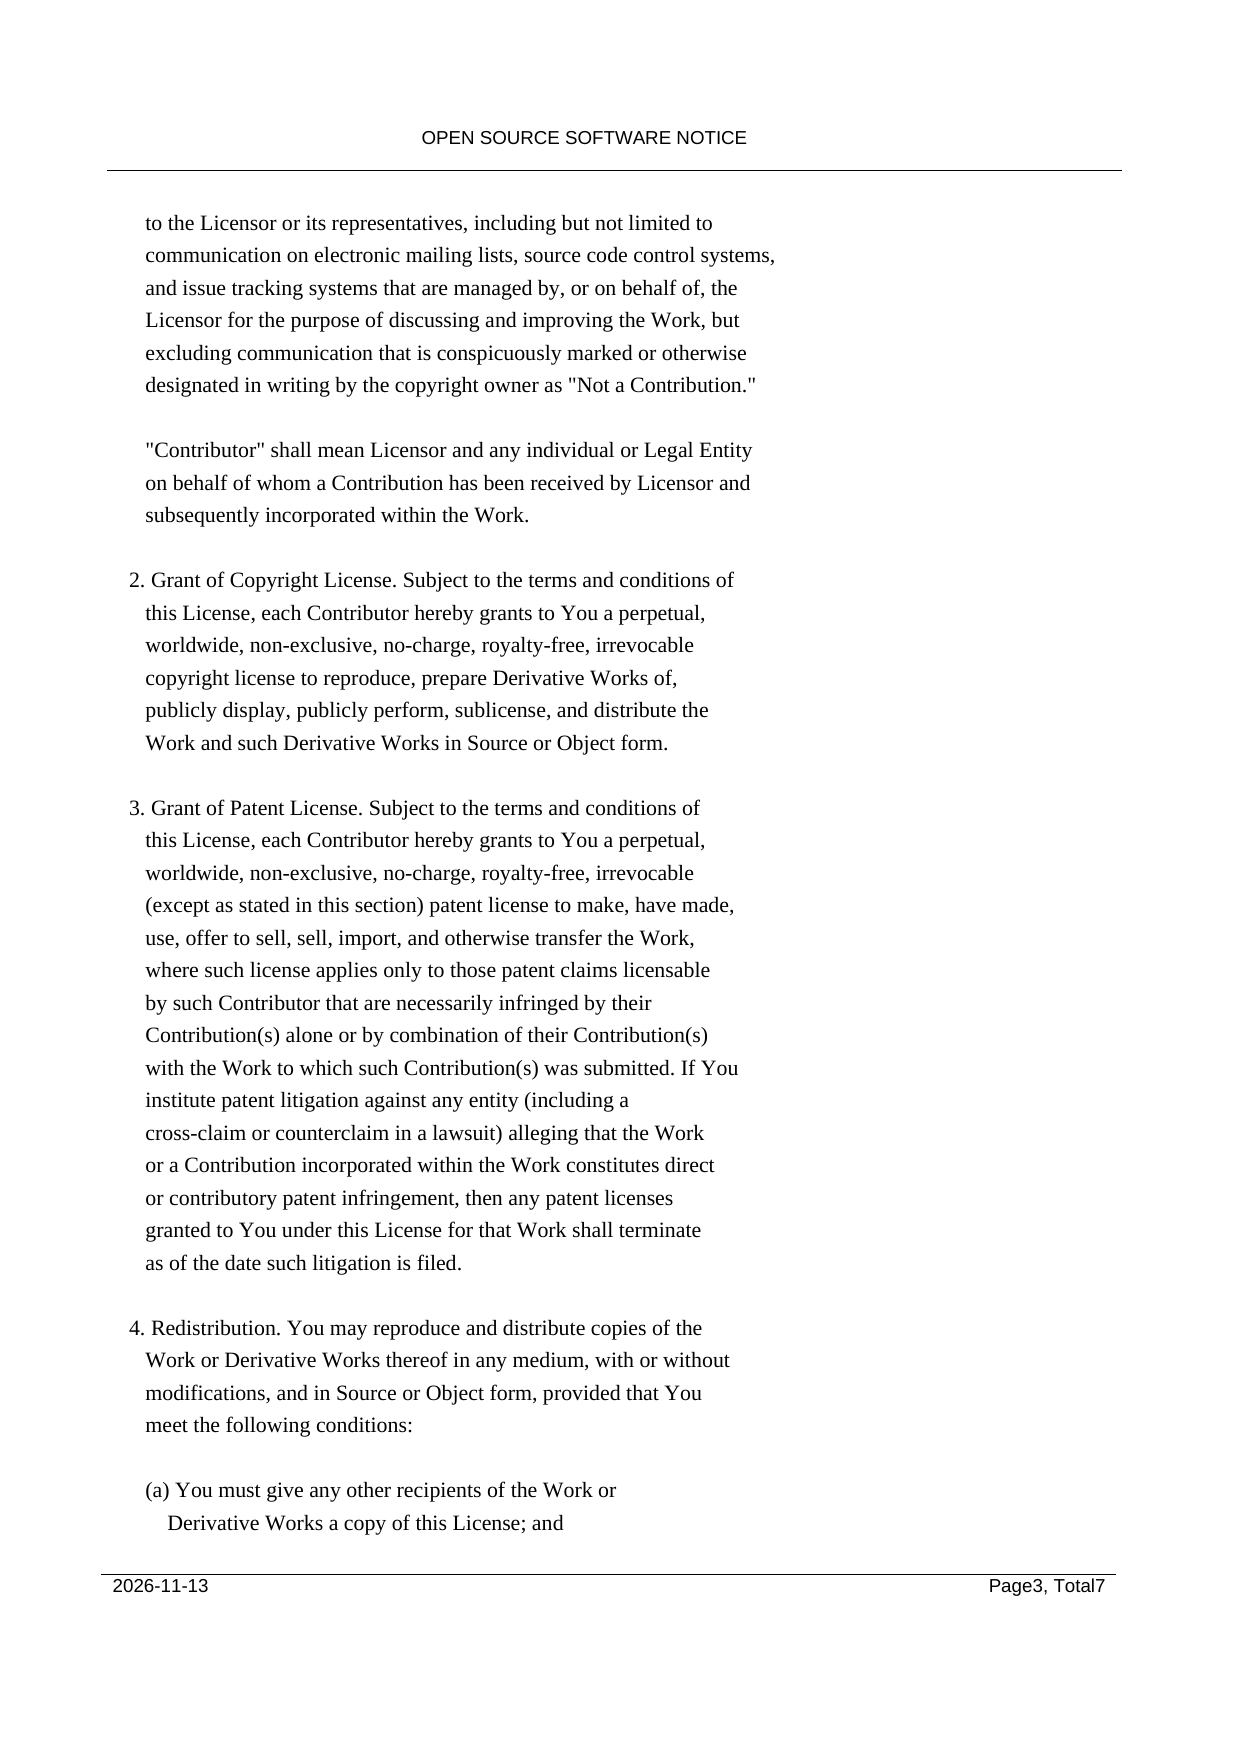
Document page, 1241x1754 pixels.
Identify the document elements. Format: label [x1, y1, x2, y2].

text [112, 206, 1128, 1539]
